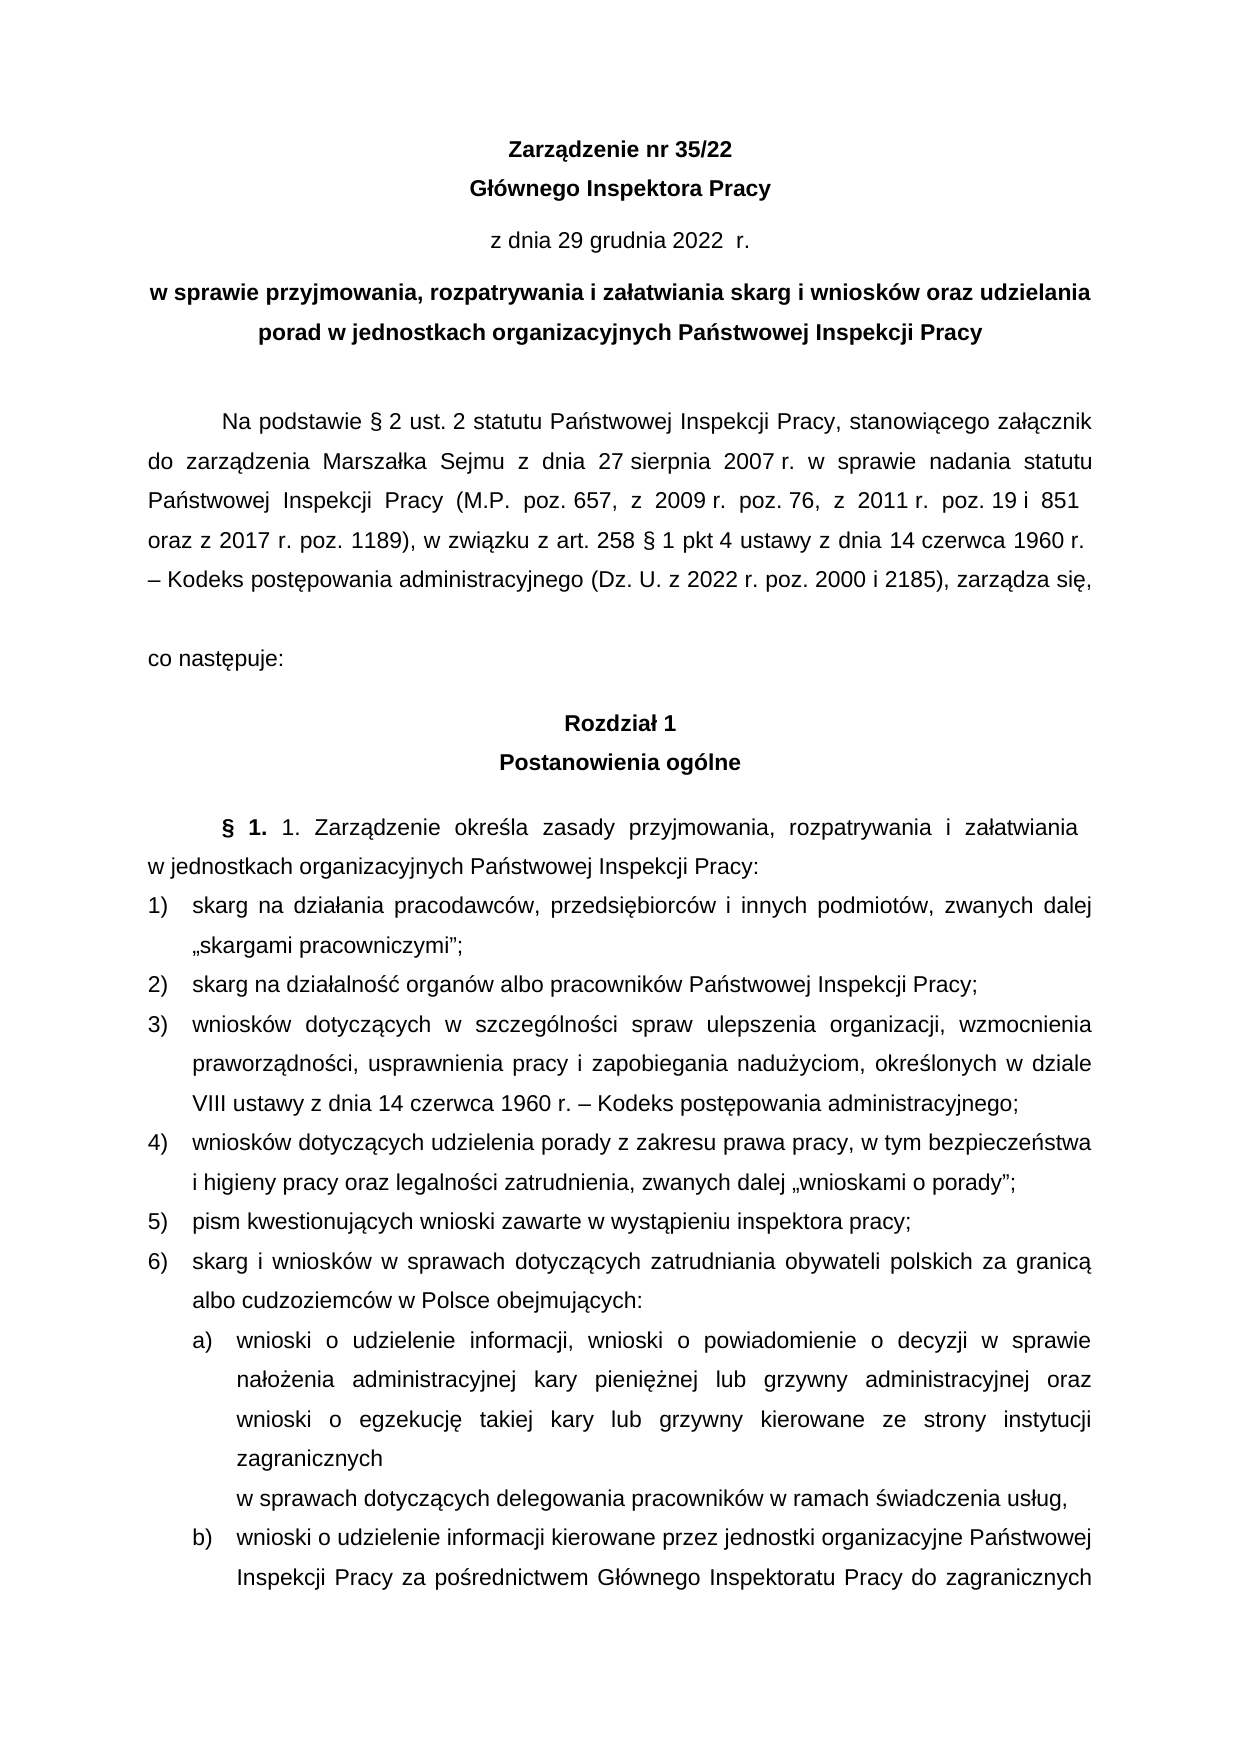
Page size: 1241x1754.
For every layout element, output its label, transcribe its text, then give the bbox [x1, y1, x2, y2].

text skarg i wniosków w sprawach dotyczących zatrudniania obywateli polskich za granicą albo cudzoziemców w Polsce obejmujących: [148, 1248, 1092, 1314]
subtitle Postanowienia ogólne [148, 749, 1092, 775]
text Głównego Inspektora Pracy [148, 175, 1092, 202]
text wniosków dotyczących w szczególności spraw ulepszenia organizacji, wzmocnienia praworządności, usprawnienia pracy i zapobiegania nadużyciom, określonych w dziale VIII ustawy z dnia 14 czerwca 1960 r. – Kodeks postępowania administracyjnego; [148, 1011, 1092, 1116]
subtitle Rozdział 1 [148, 709, 1092, 736]
text skarg na działania pracodawców, przedsiębiorców i innych podmiotów, zwanych dalej „skargami pracowniczymi”; [148, 892, 1092, 958]
text Zarządzenie nr 35/22 [148, 136, 1092, 162]
subtitle Na podstawie § 2 ust. 2 statutu Państwowej Inspekcji Pracy, stanowiącego załącznik do zarządzenia Marszałka Sejmu z dnia 27 sierpnia 2007 r. w sprawie nadania statutu Państwowej Inspekcji Pracy (M.P. poz. 657, z 2009 r. poz. 76, z 2011 r. poz. 19 i 851 oraz z 2017 r. poz. 1189), w związku z art. 258 § 1 pkt 4 ustawy z dnia 14 czerwca 1960 r. – Kodeks postępowania administracyjnego (Dz. U. z 2022 r. poz. 2000 i 2185), zarządza się, co następuje: [148, 408, 1092, 671]
text w sprawie przyjmowania, rozpatrywania i załatwiania skarg i wniosków oraz udzielania porad w jednostkach organizacyjnych Państwowej Inspekcji Pracy [148, 279, 1092, 345]
text wniosków dotyczących udzielenia porady z zakresu prawa pracy, w tym bezpieczeństwa i higieny pracy oraz legalności zatrudnienia, zwanych dalej „wnioskami o porady”; [148, 1129, 1092, 1195]
list wnioski o udzielenie informacji, wnioski o powiadomienie o decyzji w sprawie nałożenia administracyjnej kary pieniężnej lub grzywny administracyjnej oraz wnioski o egzekucję takiej kary lub grzywny kierowane ze strony instytucji zagranicznych w sprawach dotyczących delegowania pracowników w ramach świadczenia usług, [192, 1327, 1092, 1511]
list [192, 1524, 1092, 1590]
text skarg na działalność organów albo pracowników Państwowej Inspekcji Pracy; [148, 971, 1092, 998]
text z dnia 29 grudnia 2022 r. [148, 227, 1092, 254]
subtitle § 1. 1. Zarządzenie określa zasady przyjmowania, rozpatrywania i załatwiania w jednostkach organizacyjnych Państwowej Inspekcji Pracy: [148, 813, 1092, 879]
text pism kwestionujących wnioski zawarte w wystąpieniu inspektora pracy; [148, 1208, 1092, 1235]
